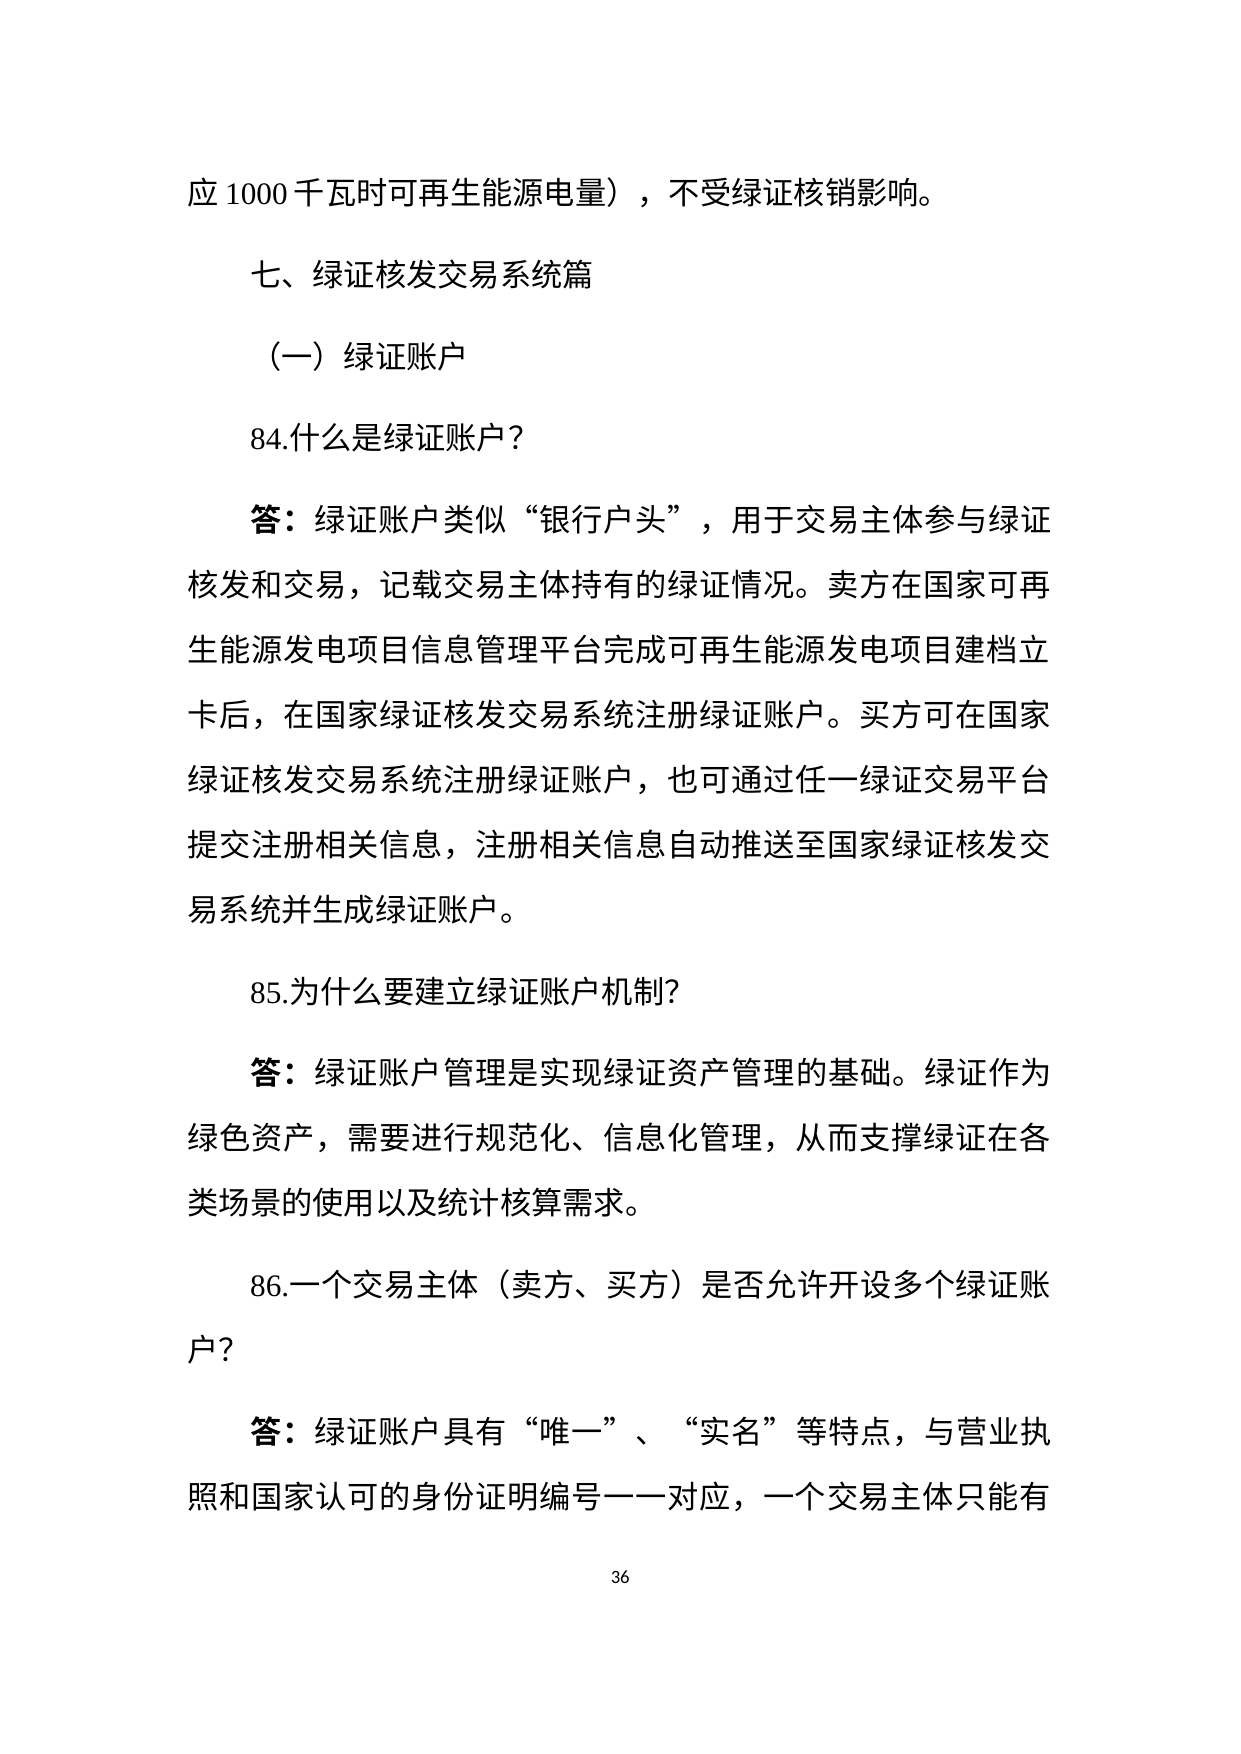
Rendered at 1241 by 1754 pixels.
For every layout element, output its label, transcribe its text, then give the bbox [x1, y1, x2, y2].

list 为什么要建立绿证账户机制？ [187, 957, 1053, 1022]
text （一）绿证账户 [187, 322, 1053, 387]
list 一个交易主体（卖方、买方）是否允许开设多个绿证账户？ [187, 1250, 1053, 1380]
list 什么是绿证账户？ [187, 404, 1053, 469]
text 答：绿证账户类似“银行户头”，用于交易主体参与绿证核发和交易，记载交易主体持有的绿证情况。卖方在国家可再生能源发电项目信息管理平台完成可再生能源发电项目建档立卡后，在国家绿证核发交易系统注册绿证账户。买方可在国家绿证核发交易系统注册绿证账户，也可通过任一绿证交易平台提交注册相关信息，注册相关信息自动推送至国家绿证核发交易系统并生成绿证账户。 [187, 485, 1053, 940]
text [187, 1397, 1053, 1527]
text 答：绿证账户管理是实现绿证资产管理的基础。绿证作为绿色资产，需要进行规范化、信息化管理，从而支撑绿证在各类场景的使用以及统计核算需求。 [187, 1039, 1053, 1234]
text 七、绿证核发交易系统篇 [187, 240, 1053, 305]
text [187, 159, 1053, 224]
